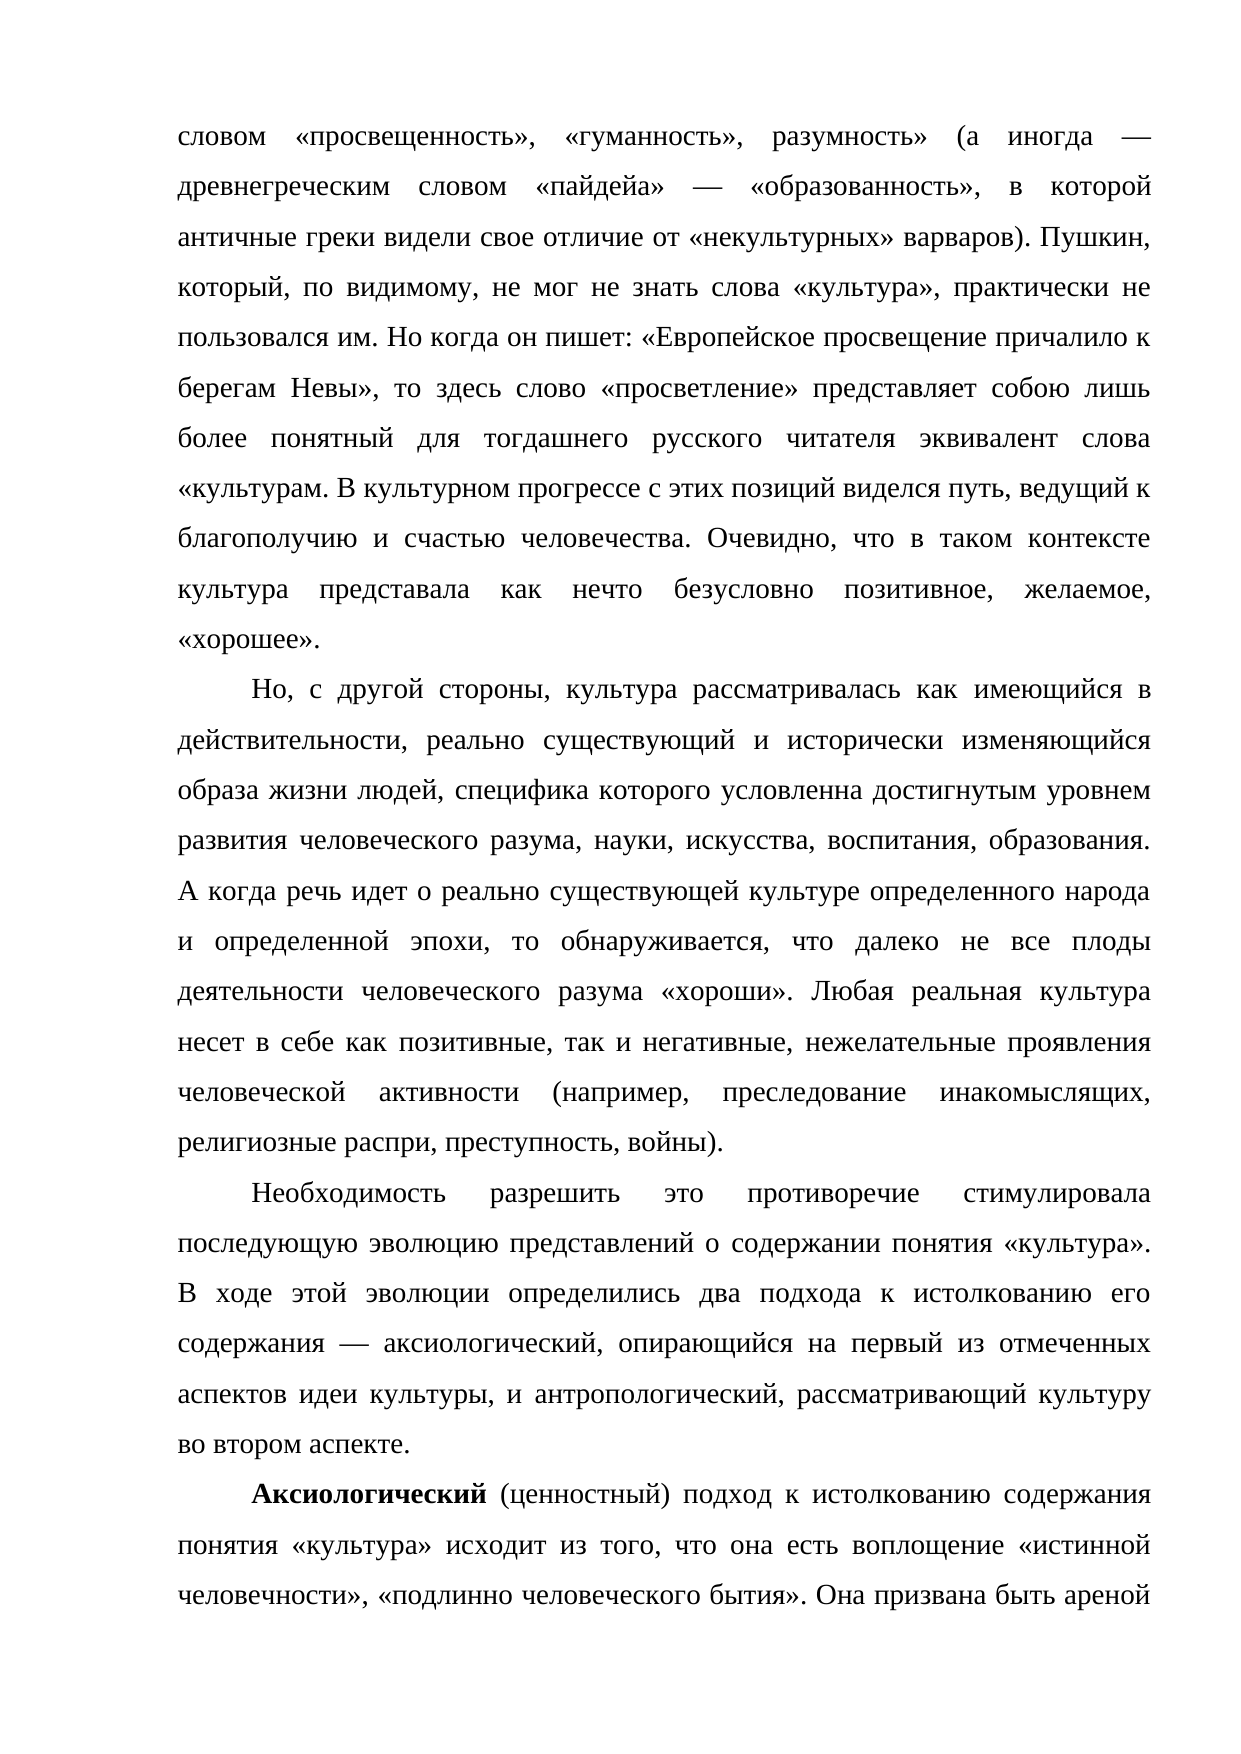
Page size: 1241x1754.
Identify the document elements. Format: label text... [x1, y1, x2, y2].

text Но, с другой стороны, культура рассматривалась как имеющийся в действительности, реально существующий и исторически изменяющийся образа жизни людей, специфика которого условленна достигнутым уровнем развития человеческого разума, науки, искусства, воспитания, образования. А когда речь идет о реально существующей культуре определенного народа и определенной эпохи, то обнаруживается, что далеко не все плоды деятельности человеческого разума «хороши». Любая реальная культура несет в себе как позитивные, так и негативные, нежелательные проявления человеческой активности (например, преследование инакомыслящих, религиозные распри, преступность, войны). [177, 672, 1152, 1158]
text Необходимость разрешить это противоречие стимулировала последующую эволюцию представлений о содержании понятия «культура». В ходе этой эволюции определились два подхода к истолкованию его содержания — аксиологический, опирающийся на первый из отмеченных аспектов идеи культуры, и антропологический, рассматривающий культуру во втором аспекте. [177, 1175, 1152, 1460]
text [177, 1477, 1152, 1611]
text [177, 118, 1152, 655]
